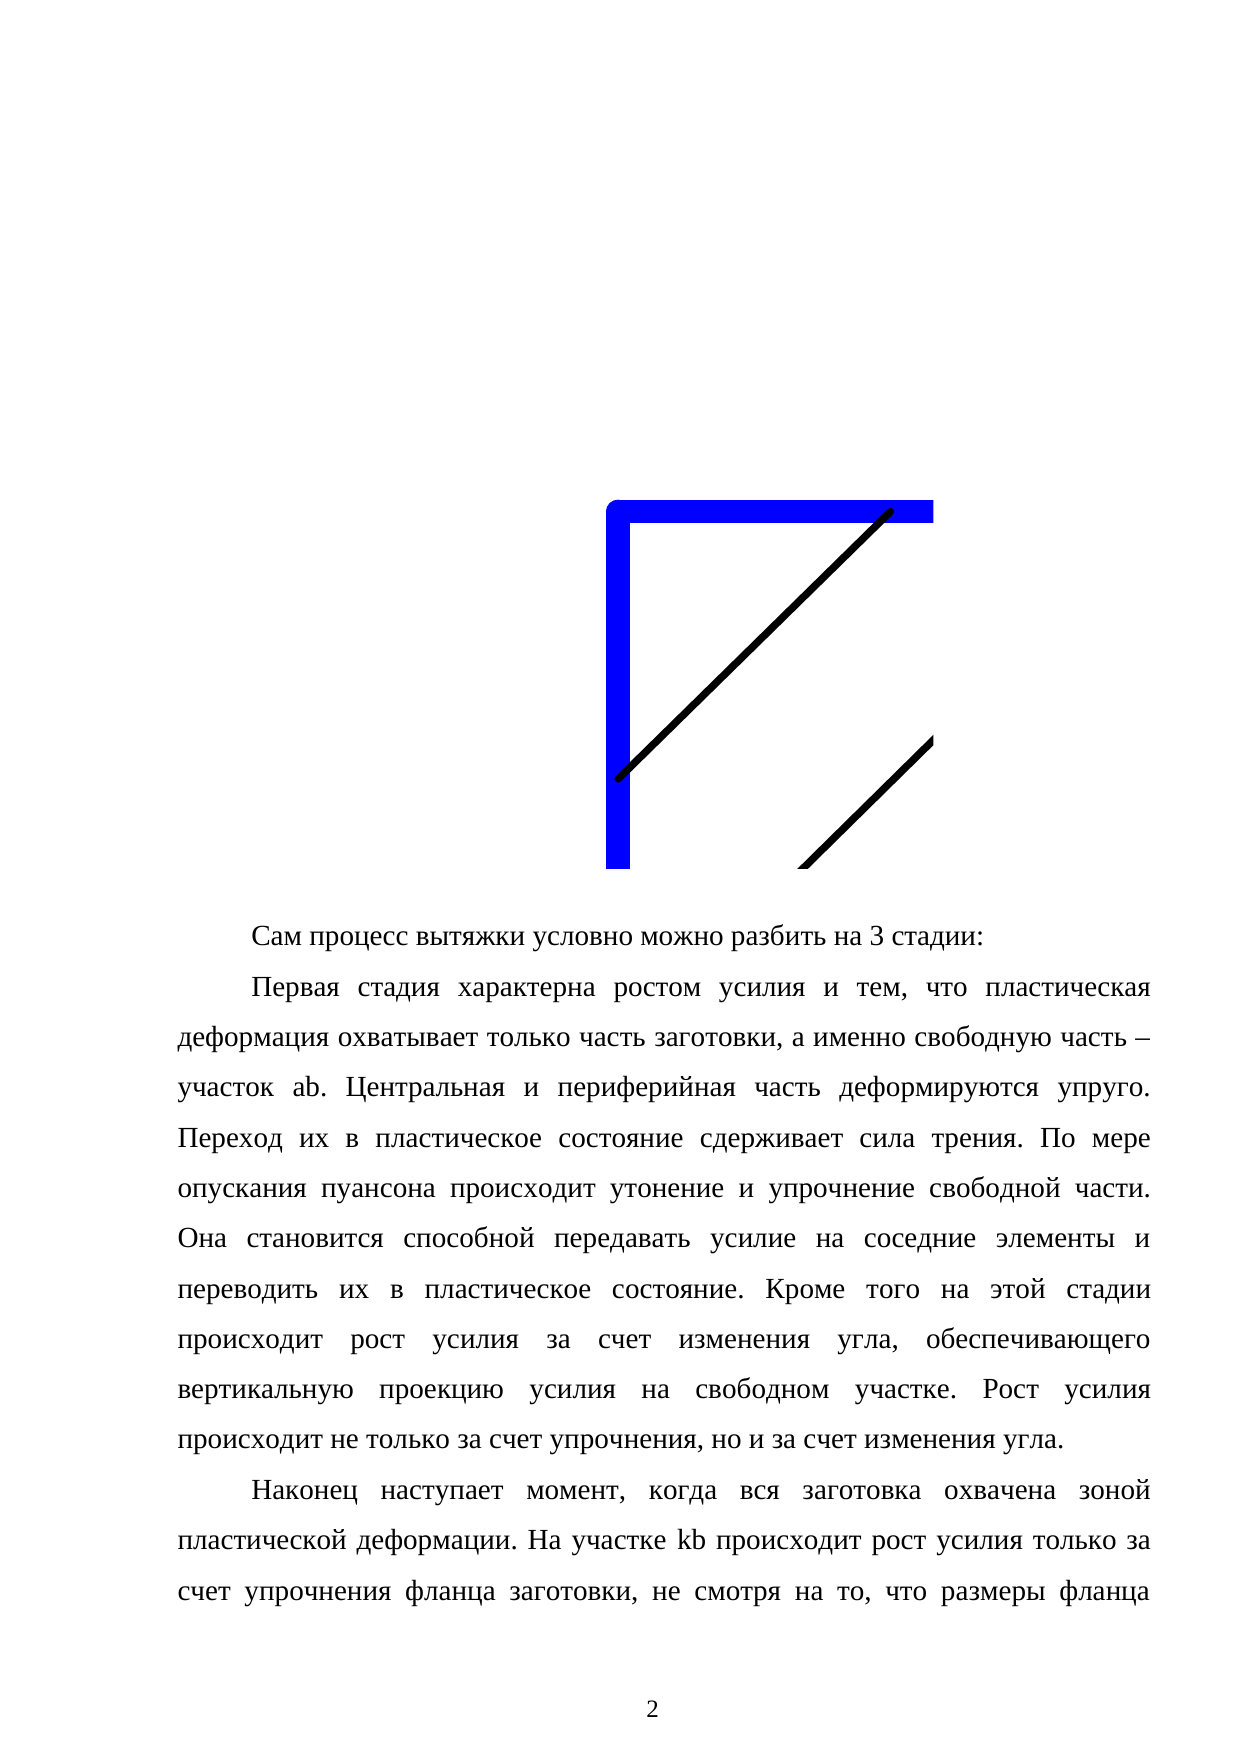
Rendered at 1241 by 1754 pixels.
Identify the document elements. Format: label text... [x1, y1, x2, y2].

text Сам процесс вытяжки условно можно разбить на 3 стадии: [177, 918, 1152, 952]
text Первая стадия характерна ростом усилия и тем, что пластическая деформация охватывает только часть заготовки, а именно свободную часть – участок ab. Центральная и периферийная часть деформируются упруго. Переход их в пластическое состояние сдерживает сила трения. По мере опускания пуансона происходит утонение и упрочнение свободной части. Она становится способной передавать усилие на соседние элементы и переводить их в пластическое состояние. Кроме того на этой стадии происходит рост усилия за счет изменения угла, обеспечивающего вертикальную проекцию усилия на свободном участке. Рост усилия происходит не только за счет упрочнения, но и за счет изменения угла. [177, 969, 1152, 1455]
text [177, 1472, 1152, 1606]
